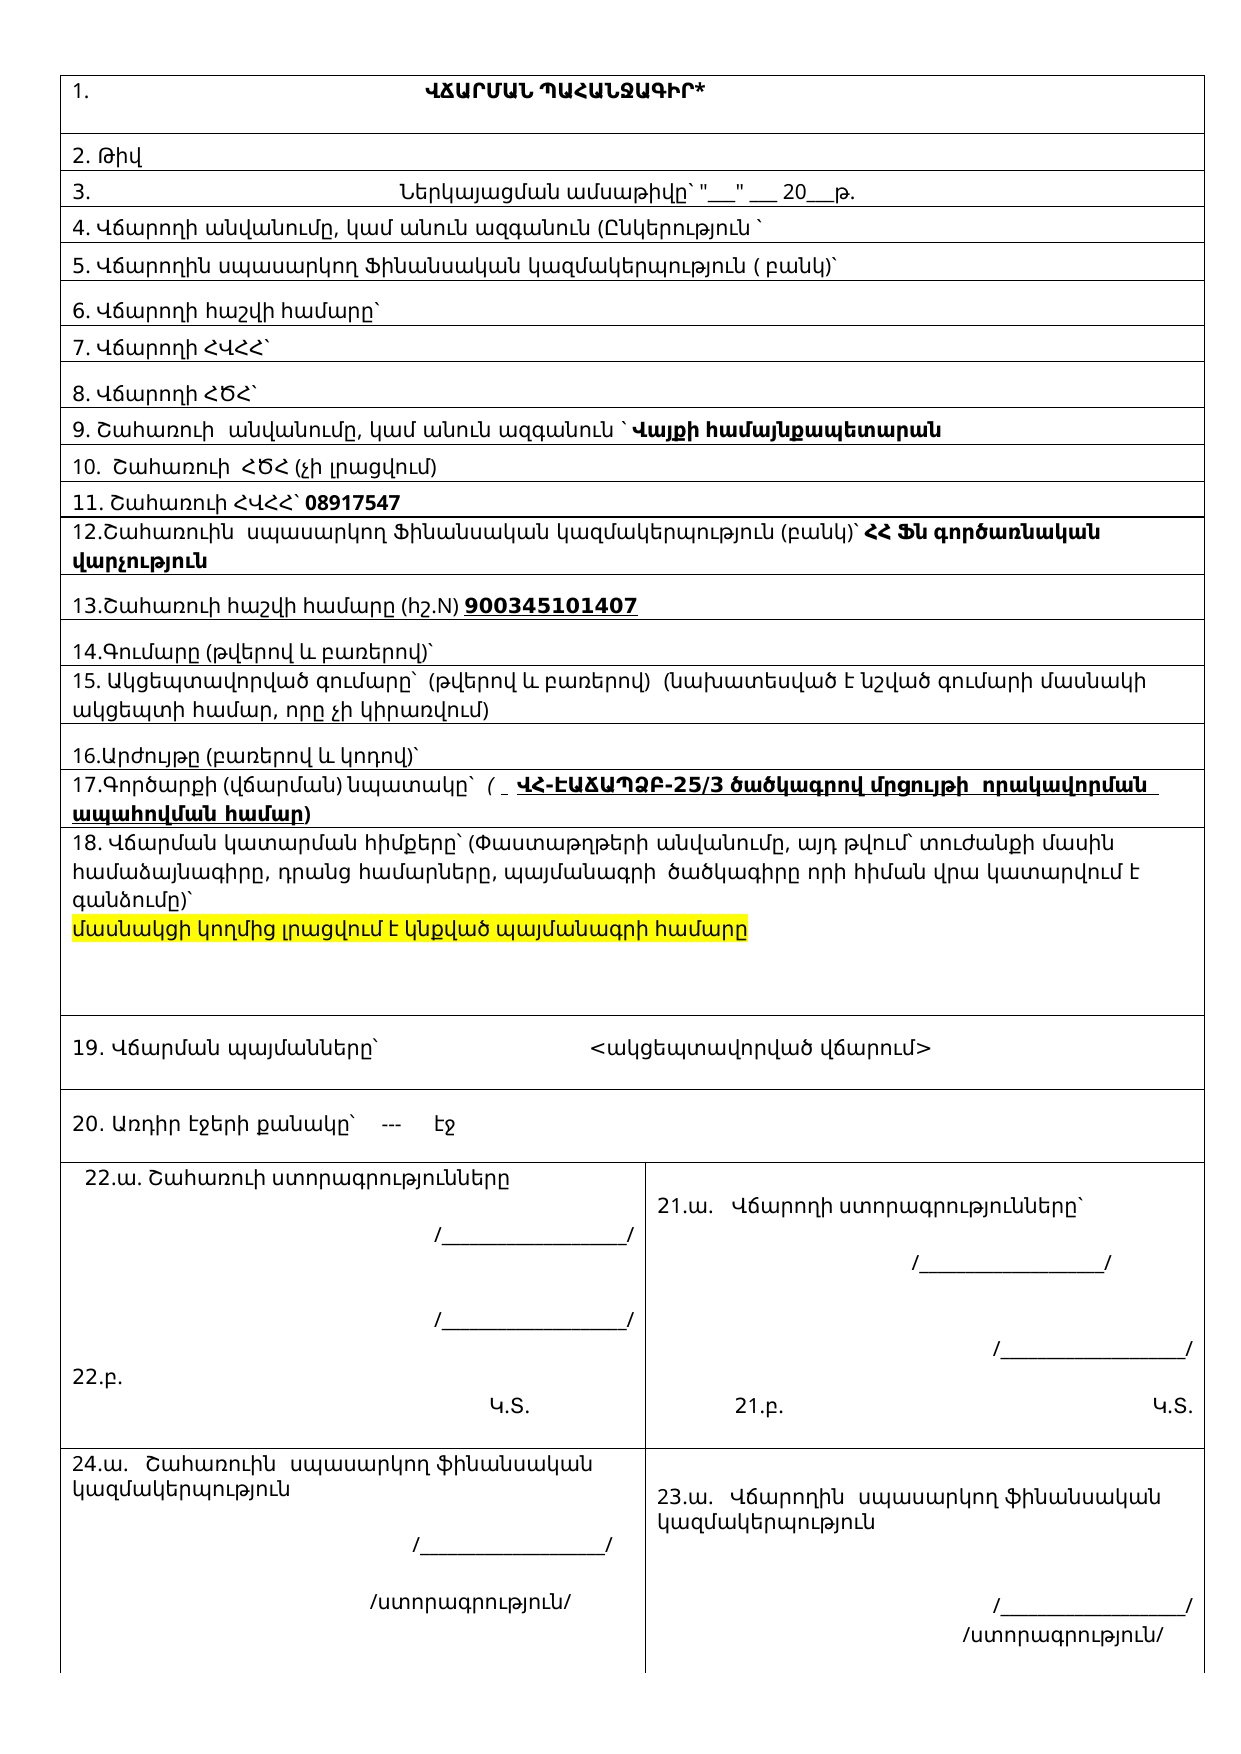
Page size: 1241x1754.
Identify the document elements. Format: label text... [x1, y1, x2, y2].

table_cell 17.Գործարքի (վճարման) նպատակը` ( ՎՀ-ԷԱՃԱՊՁԲ-25/3 ծածկագրով մրցույթի որակավորման ապահովման համար) [61, 770, 1204, 827]
table_cell 12.Շահառուին սպասարկող Ֆինանսական կազմակերպություն (բանկ)` ՀՀ Ֆն գործառնական վարչություն [61, 518, 1204, 574]
table_cell 14.Գումարը (թվերով և բառերով)` [61, 620, 1204, 665]
table_cell 2. Թիվ [61, 134, 1204, 169]
table_header 1. ՎՃԱՐՄԱՆ ՊԱՀԱՆՋԱԳԻՐ* [61, 76, 1204, 133]
table_cell 8. Վճարողի ՀԾՀ` [61, 362, 1204, 407]
table_cell 22.ա. Շահառուի ստորագրությունները /____________________/ /____________________/ 22.բ. Կ.Տ. [61, 1163, 645, 1448]
table_cell 5. Վճարողին սպասարկող Ֆինանսական կազմակերպություն ( բանկ)` [61, 243, 1204, 279]
table_cell 7. Վճարողի ՀՎՀՀ` [61, 326, 1204, 361]
table_cell 13.Շահառուի հաշվի համարը (հշ.N) 900345101407 [61, 575, 1204, 619]
table_cell 16.Արժույթը (բառերով և կոդով)` [61, 724, 1204, 769]
table_cell 4. Վճարողի անվանումը, կամ անուն ազգանուն (Ընկերություն ` [61, 207, 1204, 242]
table_cell 10. Շահառուի ՀԾՀ (չի լրացվում) [61, 445, 1204, 481]
table_cell 19. Վճարման պայմանները՝ <ակցեպտավորված վճարում> [61, 1016, 1204, 1089]
table_cell 11. Շահառուի ՀՎՀՀ` 08917547 [61, 482, 1204, 516]
table_cell 18. Վճարման կատարման հիմքերը՝ (Փաստաթղթերի անվանումը, այդ թվում՝ տուժանքի մասին համաձայնագիրը, դրանց համարները, պայմանագրի ծածկագիրը որի հիման վրա կատարվում է գանձումը)` մասնակցի կողմից լրացվում է կնքված պայմանագրի համարը [61, 828, 1204, 942]
table_cell [61, 942, 1204, 1015]
table_cell 15. Ակցեպտավորված գումարը՝ (թվերով և բառերով) (նախատեսված է նշված գումարի մասնակի ակցեպտի համար, որը չի կիրառվում) [61, 666, 1204, 723]
table_cell 9. Շահառուի անվանումը, կամ անուն ազգանուն ` Վայքի համայնքապետարան [61, 408, 1204, 444]
table_cell 24.ա. Շահառուին սպասարկող ֆինանսական կազմակերպություն /____________________/ /ստորագրություն/ [61, 1449, 645, 1673]
table_cell 23.ա. Վճարողին սպասարկող ֆինանսական կազմակերպություն /____________________/ /ստորագրություն/ [646, 1449, 1204, 1673]
table_cell 20. Առդիր էջերի քանակը՝ --- էջ [61, 1090, 1204, 1162]
table_cell 3. Ներկայացման ամսաթիվը` "___" ___ 20___թ. [61, 171, 1204, 206]
table_cell 6. Վճարողի հաշվի համարը` [61, 281, 1204, 324]
table_cell 21.ա. Վճարողի ստորագրությունները` /____________________/ /____________________/ 21.բ. Կ.Տ. [646, 1163, 1204, 1448]
